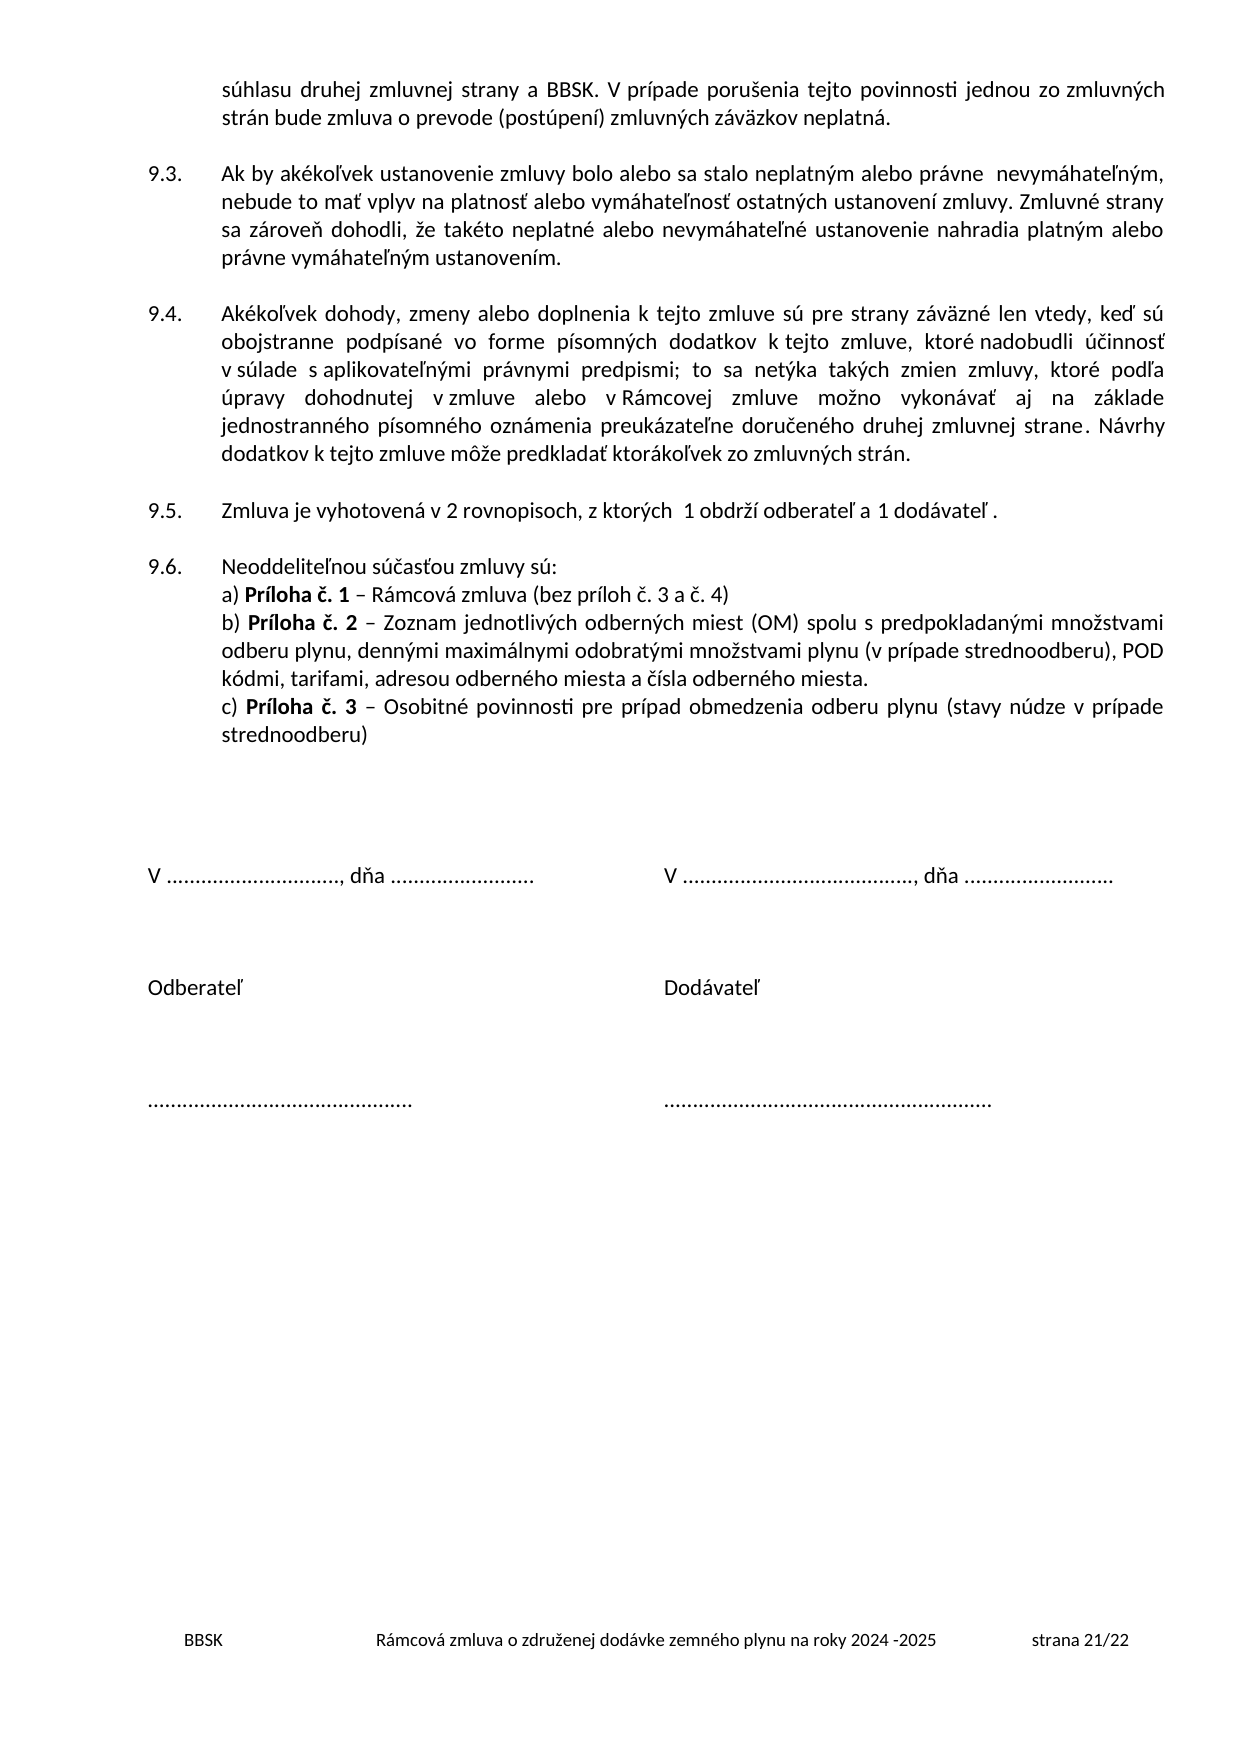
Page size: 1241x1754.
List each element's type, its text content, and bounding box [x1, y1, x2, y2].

text .............................................. ......................................................... [148, 1085, 1165, 1113]
text b) Príloha č. 2 – Zoznam jednotlivých odberných miest (OM) spolu s predpokladanými množstvami odberu plynu, dennými maximálnymi odobratými množstvami plynu (v prípade strednoodberu), POD kódmi, tarifami, adresou odberného miesta a čísla odberného miesta. [221, 608, 1165, 692]
text c) Príloha č. 3 – Osobitné povinnosti pre prípad obmedzenia odberu plynu (stavy núdze v prípade strednoodberu) [221, 692, 1165, 748]
text a) Príloha č. 1 – Rámcová zmluva (bez príloh č. 3 a č. 4) [148, 580, 1165, 608]
text 9.6. Neoddeliteľnou súčasťou zmluvy sú: [148, 552, 1165, 580]
text 9.4. Akékoľvek dohody, zmeny alebo doplnenia k tejto zmluve sú pre strany záväzné len vtedy, keď sú obojstranne podpísané vo forme písomných dodatkov k tejto zmluve, ktoré nadobudli účinnosť v súlade s aplikovateľnými právnymi predpismi; to sa netýka takých zmien zmluvy, ktoré podľa úpravy dohodnutej v zmluve alebo v Rámcovej zmluve možno vykonávať aj na základe jednostranného písomného oznámenia preukázateľne doručeného druhej zmluvnej strane. Návrhy dodatkov k tejto zmluve môže predkladať ktorákoľvek zo zmluvných strán. [148, 299, 1165, 467]
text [148, 75, 1165, 131]
text V .............................., dňa ......................... V ........................................, dňa .......................... [148, 861, 1165, 889]
text 9.5. Zmluva je vyhotovená v 2 rovnopisoch, z ktorých 1 obdrží odberateľ a 1 dodávateľ . [148, 496, 1165, 524]
text 9.3. Ak by akékoľvek ustanovenie zmluvy bolo alebo sa stalo neplatným alebo právne nevymáhateľným, nebude to mať vplyv na platnosť alebo vymáhateľnosť ostatných ustanovení zmluvy. Zmluvné strany sa zároveň dohodli, že takéto neplatné alebo nevymáhateľné ustanovenie nahradia platným alebo právne vymáhateľným ustanovením. [148, 159, 1165, 271]
text Odberateľ Dodávateľ [148, 973, 1165, 1001]
